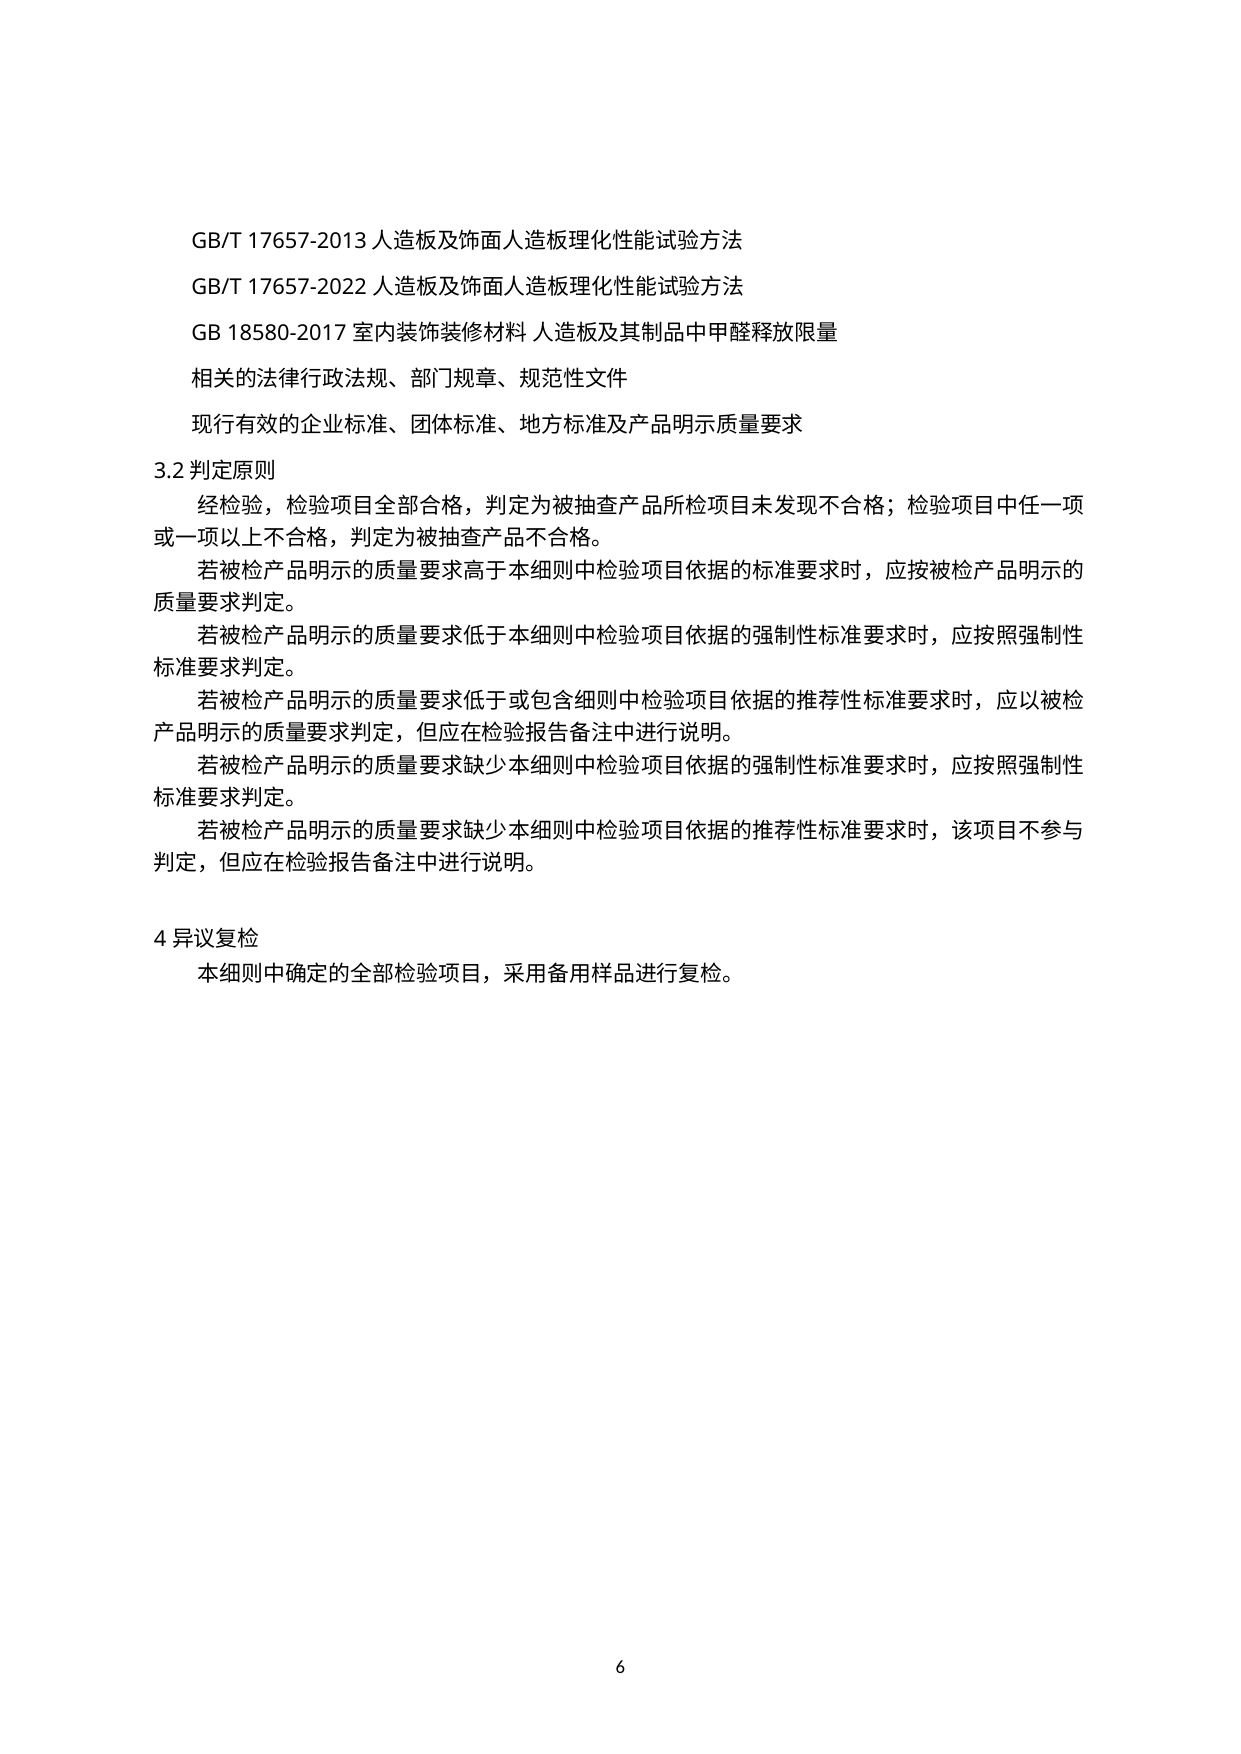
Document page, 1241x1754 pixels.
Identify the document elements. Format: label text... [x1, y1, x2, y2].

text 4 异议复检 [153, 910, 1087, 956]
text GB/T 17657-2013人造板及饰面人造板理化性能试验方法 [191, 212, 1087, 258]
text 3.2判定原则 [153, 441, 1087, 487]
text 若被检产品明示的质量要求缺少本细则中检验项目依据的推荐性标准要求时，该项目不参与判定，但应在检验报告备注中进行说明。 [153, 812, 1087, 877]
text 现行有效的企业标准、团体标准、地方标准及产品明示质量要求 [153, 396, 1087, 441]
text 若被检产品明示的质量要求缺少本细则中检验项目依据的强制性标准要求时，应按照强制性标准要求判定。 [153, 747, 1087, 812]
text 本细则中确定的全部检验项目，采用备用样品进行复检。 [153, 956, 1087, 988]
text 若被检产品明示的质量要求高于本细则中检验项目依据的标准要求时，应按被检产品明示的质量要求判定。 [153, 552, 1087, 617]
text 经检验，检验项目全部合格，判定为被抽查产品所检项目未发现不合格；检验项目中任一项或一项以上不合格，判定为被抽查产品不合格。 [153, 487, 1087, 552]
text 若被检产品明示的质量要求低于或包含细则中检验项目依据的推荐性标准要求时，应以被检产品明示的质量要求判定，但应在检验报告备注中进行说明。 [153, 682, 1087, 747]
text 相关的法律行政法规、部门规章、规范性文件 [153, 350, 1087, 396]
text GB 18580-2017 室内装饰装修材料 人造板及其制品中甲醛释放限量 [191, 304, 1087, 350]
text 若被检产品明示的质量要求低于本细则中检验项目依据的强制性标准要求时，应按照强制性标准要求判定。 [153, 617, 1087, 682]
text GB/T 17657-2022 人造板及饰面人造板理化性能试验方法 [191, 258, 1087, 304]
